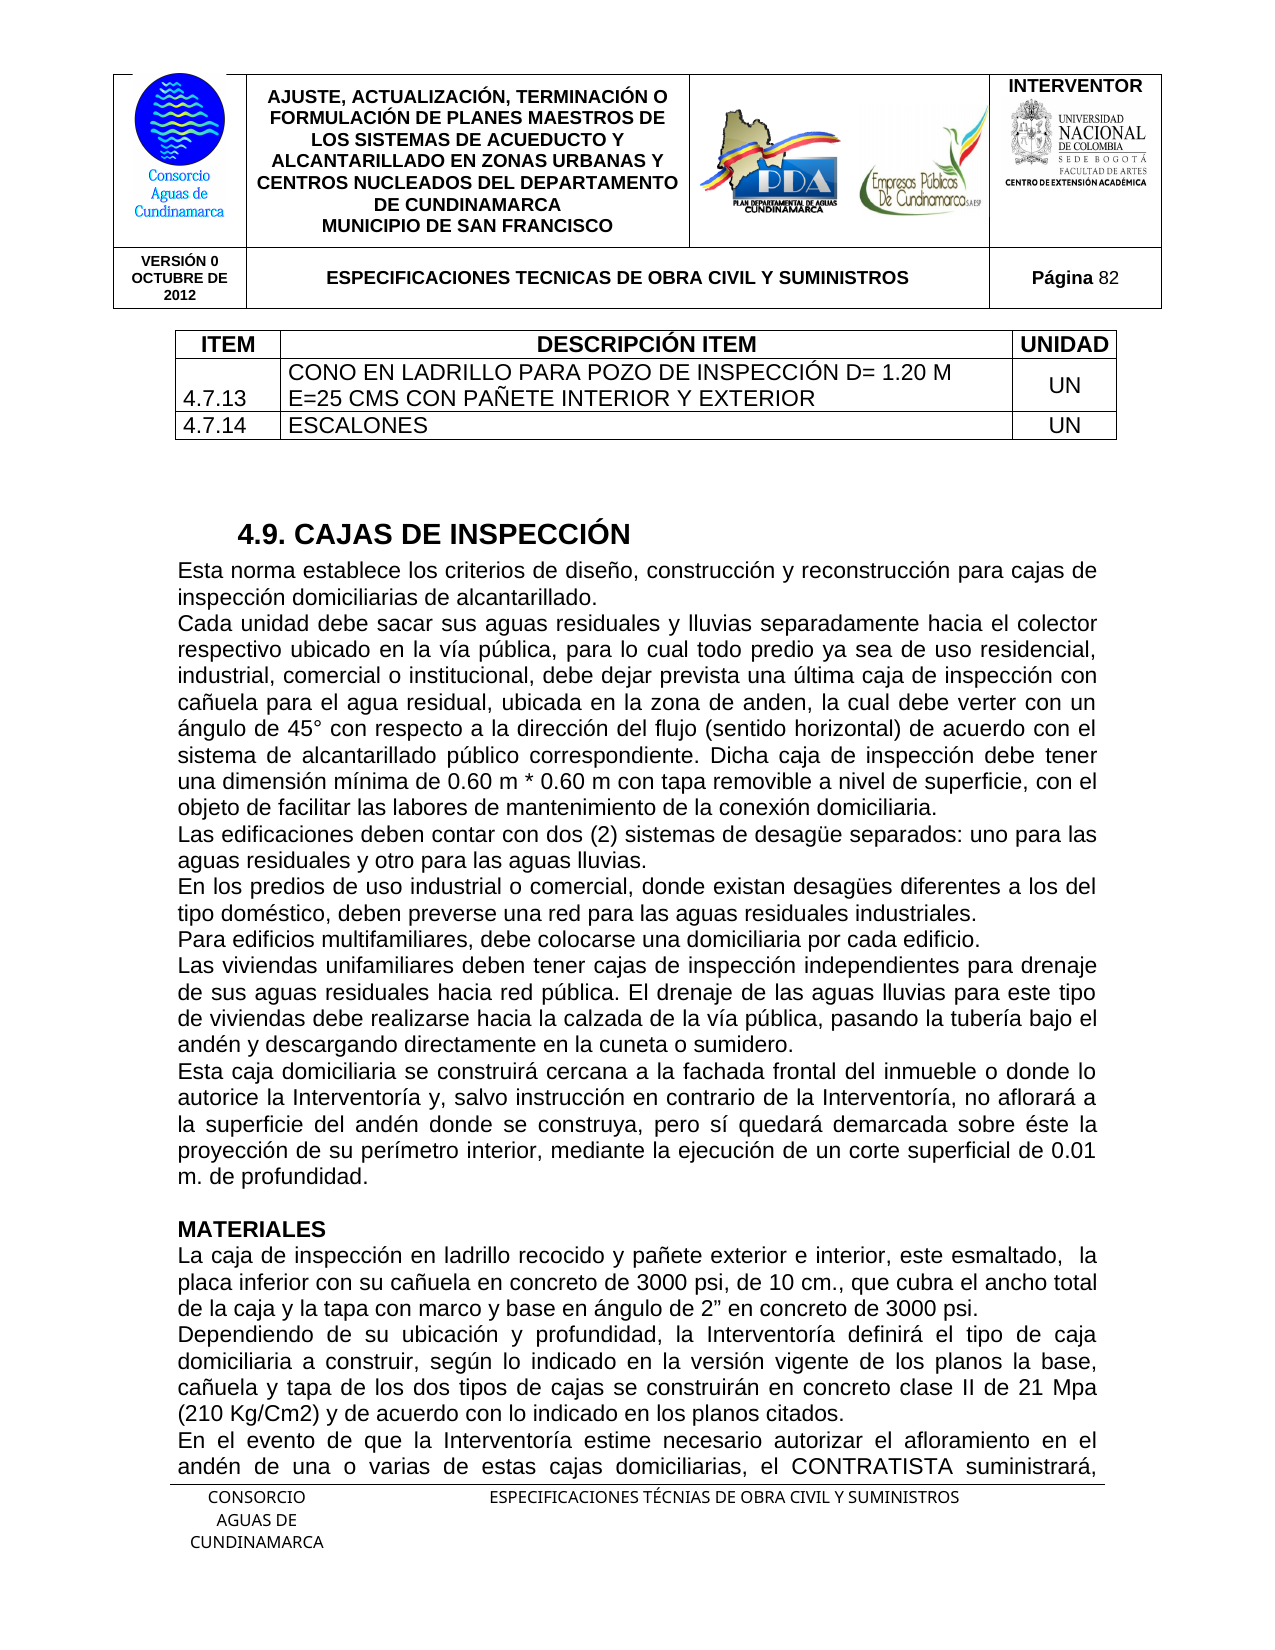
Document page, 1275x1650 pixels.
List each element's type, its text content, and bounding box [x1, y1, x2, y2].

table_cell 4.7.14 [176, 412, 280, 438]
text Esta norma establece los criterios de diseño, construcción y reconstrucción para cajas de inspección domiciliarias de alcantarillado. [177, 557, 1098, 610]
table_cell ESCALONES [281, 412, 1012, 438]
table_cell UN [1013, 359, 1116, 411]
text MATERIALES [177, 1216, 1098, 1242]
picture [132, 73, 227, 218]
text Para edificios multifamiliares, debe colocarse una domiciliaria por cada edificio. [177, 926, 1098, 952]
table_header ITEM [176, 331, 280, 357]
picture [699, 108, 841, 214]
text La caja de inspección en ladrillo recocido y pañete exterior e interior, este esmaltado, la placa inferior con su cañuela en concreto de 3000 psi, de 10 cm., que cubra el ancho total de la caja y la tapa con marco y base en ángulo de 2” en concreto de 3000 psi. [177, 1242, 1098, 1321]
picture [1001, 96, 1150, 188]
table_header DESCRIPCIÓN ITEM [281, 331, 1012, 357]
text En los predios de uso industrial o comercial, donde existan desagües diferentes a los del tipo doméstico, deben preverse una red para las aguas residuales industriales. [177, 873, 1098, 926]
text Las viviendas unifamiliares deben tener cajas de inspección independientes para drenaje de sus aguas residuales hacia red pública. El drenaje de las aguas lluvias para este tipo de viviendas debe realizarse hacia la calzada de la vía pública, pasando la tubería bajo el andén y descargando directamente en la cuneta o sumidero. [177, 952, 1098, 1058]
text Esta caja domiciliaria se construirá cercana a la fachada frontal del inmueble o donde lo autorice la Interventoría y, salvo instrucción en contrario de la Interventoría, no aflorará a la superficie del andén donde se construya, pero sí quedará demarcada sobre éste la proyección de su perímetro interior, mediante la ejecución de un corte superficial de 0.01 m. de profundidad. [177, 1058, 1098, 1189]
table_header UNIDAD [1013, 331, 1116, 357]
text Dependiendo de su ubicación y profundidad, la Interventoría definirá el tipo de caja domiciliaria a construir, según lo indicado en la versión vigente de los planos la base, cañuela y tapa de los dos tipos de cajas se construirán en concreto clase II de 21 Mpa (210 Kg/Cm2) y de acuerdo con lo indicado en los planos citados. [177, 1321, 1098, 1427]
text Cada unidad debe sacar sus aguas residuales y lluvias separadamente hacia el colector respectivo ubicado en la vía pública, para lo cual todo predio ya sea de uso residencial, industrial, comercial o institucional, debe dejar prevista una última caja de inspección con cañuela para el agua residual, ubicada en la zona de anden, la cual debe verter con un ángulo de 45° con respecto a la dirección del flujo (sentido horizontal) de acuerdo con el sistema de alcantarillado público correspondiente. Dicha caja de inspección debe tener una dimensión mínima de 0.60 m * 0.60 m con tapa removible a nivel de superficie, con el objeto de facilitar las labores de mantenimiento de la conexión domiciliaria. [177, 610, 1098, 821]
table_cell UN [1013, 412, 1116, 438]
picture [858, 105, 990, 217]
table_cell 4.7.13 [176, 359, 280, 411]
subtitle 4.9. CAJAS DE INSPECCIÓN [237, 517, 1098, 551]
table_cell CONO EN LADRILLO PARA POZO DE INSPECCIÓN D= 1.20 M E=25 CMS CON PAÑETE INTERIOR Y EXTERIOR [281, 359, 1012, 411]
text Las edificaciones deben contar con dos (2) sistemas de desagüe separados: uno para las aguas residuales y otro para las aguas lluvias. [177, 821, 1098, 873]
